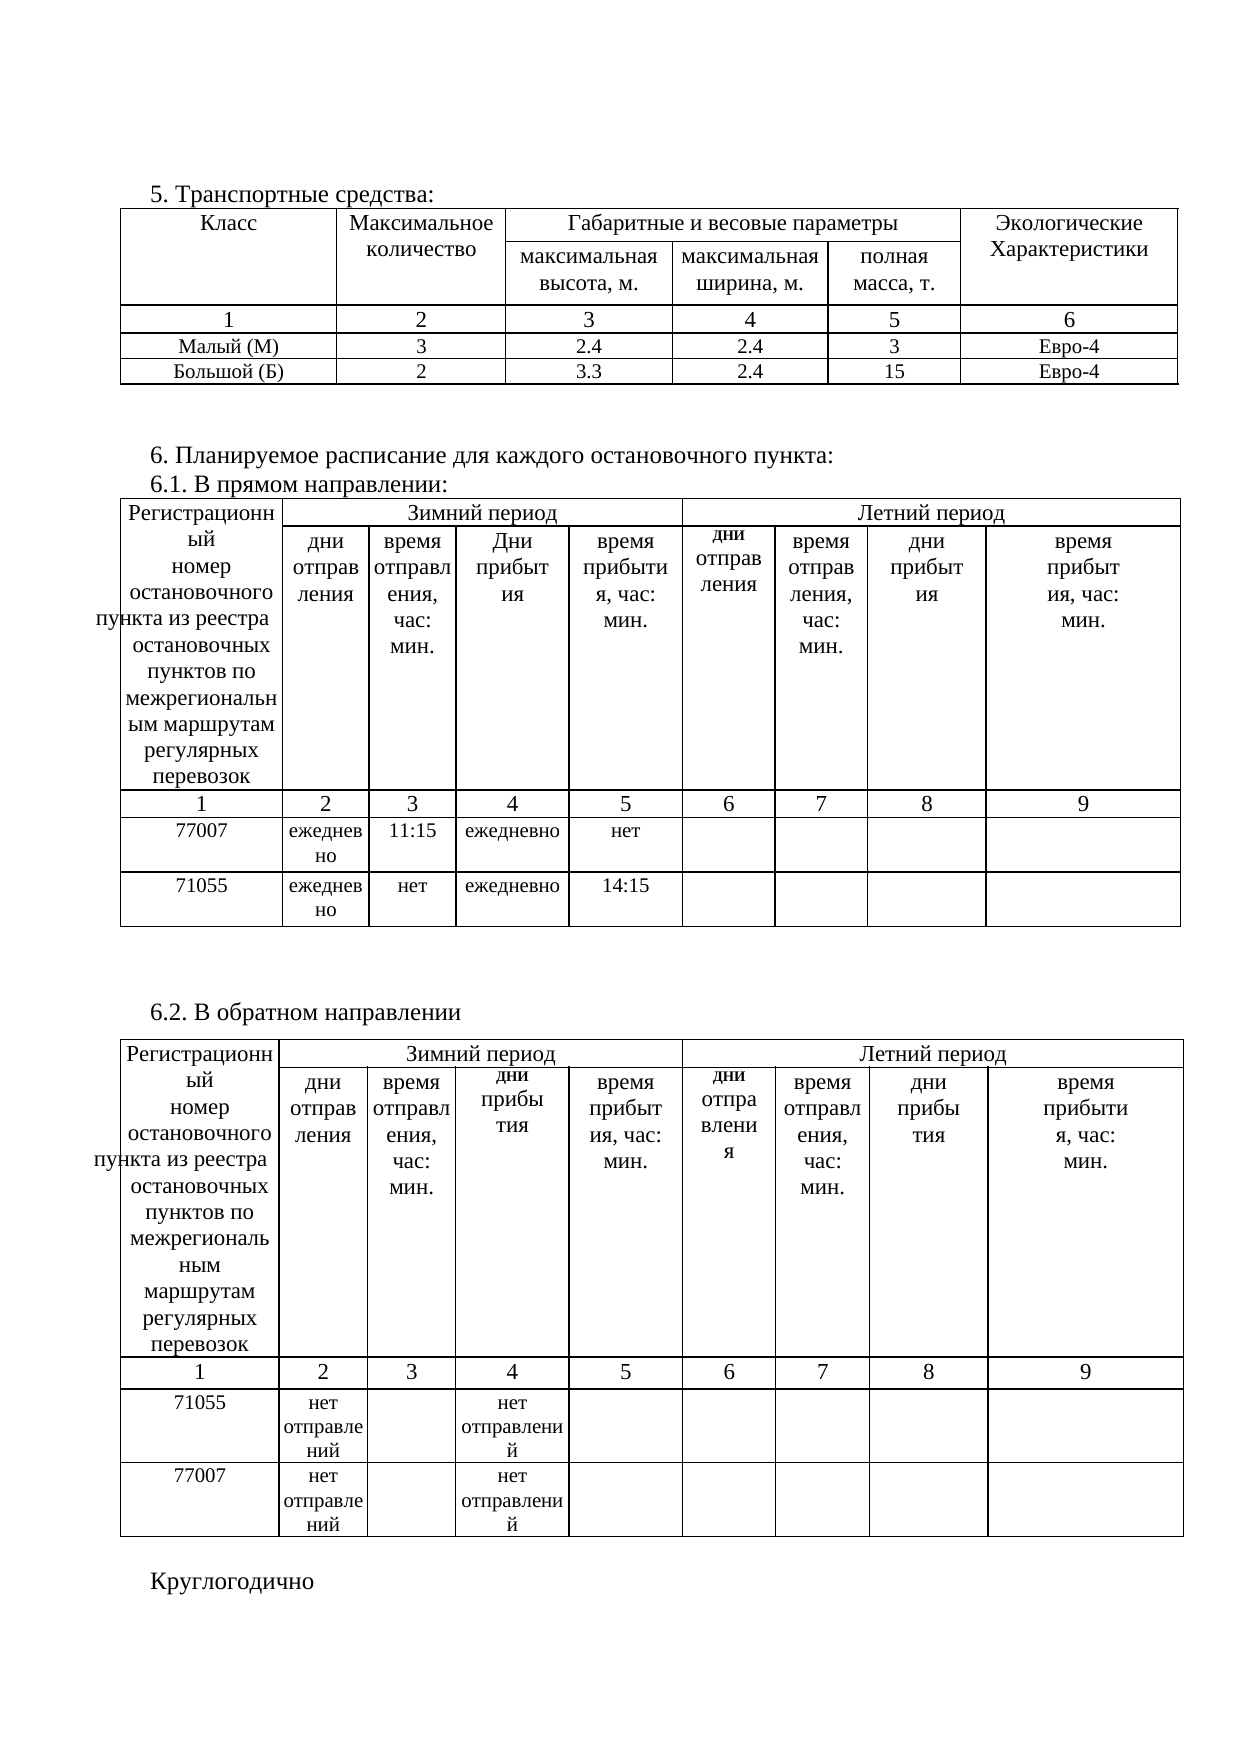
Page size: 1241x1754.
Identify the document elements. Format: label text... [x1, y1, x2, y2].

table_cell нет отправлений [280, 1463, 367, 1536]
table_cell 9 [989, 1358, 1183, 1388]
table_header Регистрационный номер остановочного пункта из реестра остановочных пунктов по межрегиональным маршрутам регулярных перевозок [121, 499, 282, 789]
text Круглогодично [150, 1566, 1090, 1595]
table_cell максимальная ширина, м. [673, 242, 827, 304]
table_cell [570, 1390, 682, 1462]
table_cell 4 [673, 306, 827, 332]
table_cell Дни прибыт ия [457, 527, 568, 789]
table_cell нет [570, 818, 682, 871]
table_cell ДНИ отправ ления [683, 527, 774, 789]
table_cell ежедневно [283, 818, 368, 871]
table_header Летний период [683, 499, 1180, 525]
table_cell 6 [683, 791, 774, 817]
table_cell [776, 873, 867, 926]
table_cell 5 [570, 791, 682, 817]
table_cell [570, 1463, 682, 1536]
table_cell [870, 1390, 987, 1462]
table_cell [368, 1463, 455, 1536]
table_cell дни прибыт ия [868, 527, 985, 789]
table_cell [989, 1463, 1183, 1536]
table_cell [683, 1390, 775, 1462]
table_cell 14:15 [570, 873, 682, 926]
table_header Летний период [683, 1040, 1183, 1066]
table_cell [683, 1463, 775, 1536]
text 6.2. В обратном направлении [150, 997, 1090, 1026]
table_cell нет [370, 873, 455, 926]
table_cell 3 [368, 1358, 455, 1388]
text 6.1. В прямом направлении: [150, 469, 1090, 497]
table_cell 2.4 [673, 334, 827, 358]
table_cell нет отправлений [456, 1390, 568, 1462]
table_cell 71055 [121, 1390, 278, 1462]
table_cell [776, 1463, 869, 1536]
table_cell [868, 818, 985, 871]
table_cell 5 [829, 306, 960, 332]
table_cell [368, 1390, 455, 1462]
text 5. Транспортные средства: [150, 179, 1090, 207]
table_cell 2 [280, 1358, 367, 1388]
table_cell Малый (М) [121, 334, 336, 358]
table_cell [776, 1390, 869, 1462]
table_cell 1 [121, 1358, 278, 1388]
table_cell дни прибы тия [870, 1068, 987, 1356]
table_header Максимальное количество [337, 209, 505, 304]
table_header Зимний период [283, 499, 682, 525]
table_cell 3 [829, 334, 960, 358]
table_cell Большой (Б) [121, 359, 336, 383]
table_cell ежедневно [457, 818, 568, 871]
table_cell 3.3 [506, 359, 672, 383]
table_header Габаритные и весовые параметры [506, 209, 960, 241]
table_cell нет отправлений [280, 1390, 367, 1462]
table_cell 77007 [121, 818, 282, 871]
table_cell время прибыти я, час: мин. [989, 1068, 1183, 1356]
table_header Класс [121, 209, 336, 304]
table_cell 4 [456, 1358, 568, 1388]
table_cell дни отправ ления [280, 1068, 367, 1356]
table_cell 3 [370, 791, 455, 817]
table_header Экологические Характеристики [961, 209, 1177, 304]
table_cell Евро-4 [961, 334, 1177, 358]
table_cell [683, 873, 774, 926]
table_cell 2.4 [506, 334, 672, 358]
table_cell 7 [776, 791, 867, 817]
table_cell ежедневно [457, 873, 568, 926]
table_cell 15 [829, 359, 960, 383]
table_cell полная масса, т. [829, 242, 960, 304]
table_cell 1 [121, 791, 282, 817]
table_cell 8 [868, 791, 985, 817]
table_cell 11:15 [370, 818, 455, 871]
table_cell [683, 818, 774, 871]
table_cell [989, 1390, 1183, 1462]
text 6. Планируемое расписание для каждого остановочного пункта: [150, 440, 1090, 469]
table_cell 5 [570, 1358, 682, 1388]
table_cell время прибыт ия, час: мин. [987, 527, 1180, 789]
table_cell 3 [506, 306, 672, 332]
table_cell время отправл ения, час: мин. [776, 1068, 869, 1356]
table_cell Евро-4 [961, 359, 1177, 383]
table_cell 2 [337, 306, 505, 332]
table_cell время отправ ления, час: мин. [776, 527, 867, 789]
table_cell время прибыти я, час: мин. [570, 527, 682, 789]
table_cell 3 [337, 334, 505, 358]
table_cell ДНИ отпра влени я [683, 1068, 775, 1356]
table_cell [987, 873, 1180, 926]
table_header Регистрационный номер остановочного пункта из реестра остановочных пунктов по межрегиональным маршрутам регулярных перевозок [121, 1040, 278, 1356]
table_cell 2 [337, 359, 505, 383]
table_cell время отправл ения, час: мин. [370, 527, 455, 789]
table_cell максимальная высота, м. [506, 242, 672, 304]
table_cell 6 [683, 1358, 775, 1388]
table_cell ежедневно [283, 873, 368, 926]
table_cell 4 [457, 791, 568, 817]
table_cell [868, 873, 985, 926]
table_cell [987, 818, 1180, 871]
table_cell 1 [121, 306, 336, 332]
table_cell [776, 818, 867, 871]
table_cell 71055 [121, 873, 282, 926]
table_cell 9 [987, 791, 1180, 817]
table_cell нет отправлений [456, 1463, 568, 1536]
table_cell 8 [870, 1358, 987, 1388]
table_cell время прибыт ия, час: мин. [570, 1068, 682, 1356]
table_cell 77007 [121, 1463, 278, 1536]
table_cell ДНИ прибы тия [456, 1068, 568, 1356]
table_cell 7 [776, 1358, 869, 1388]
table_cell 2 [283, 791, 368, 817]
table_cell время отправл ения, час: мин. [368, 1068, 455, 1356]
table_cell 2.4 [673, 359, 827, 383]
table_cell [870, 1463, 987, 1536]
table_header Зимний период [280, 1040, 682, 1066]
table_cell 6 [961, 306, 1177, 332]
table_cell дни отправ ления [283, 527, 368, 789]
